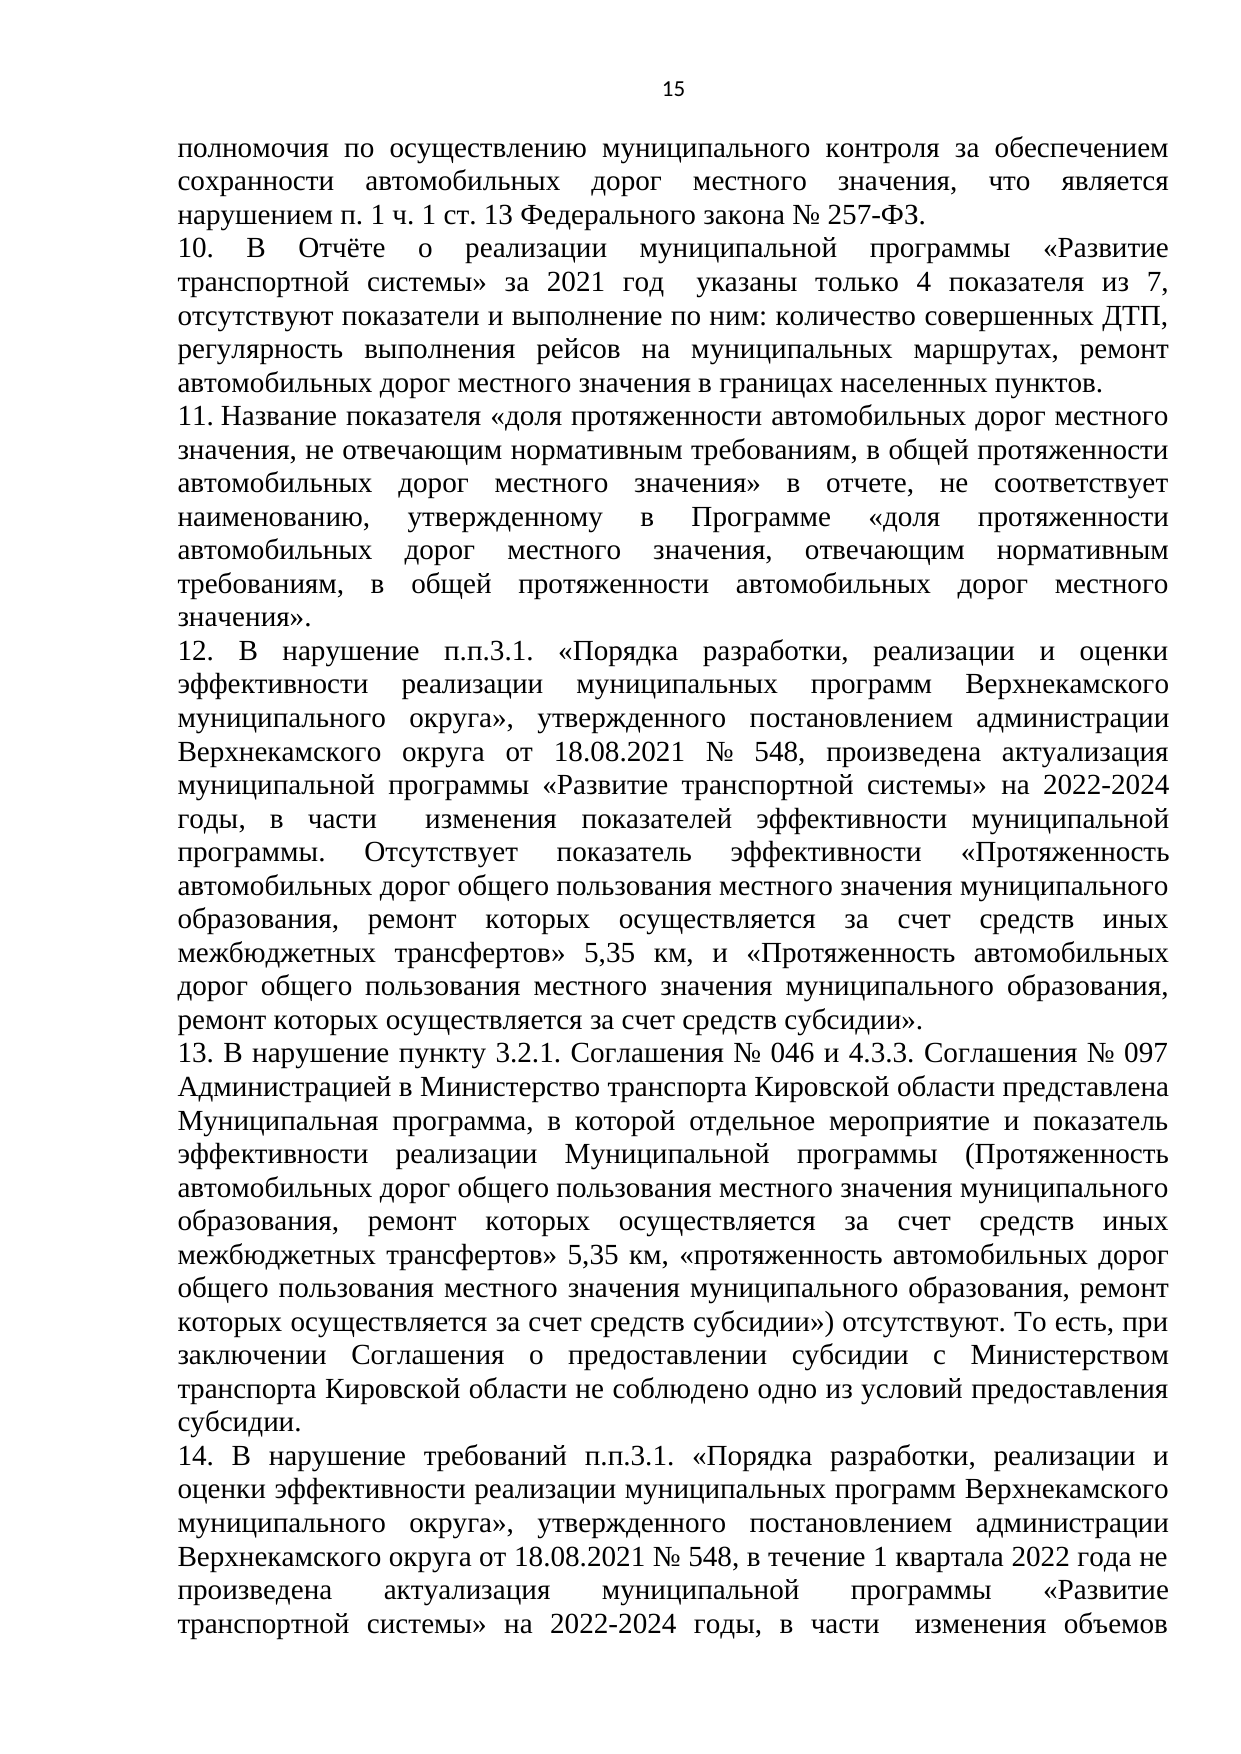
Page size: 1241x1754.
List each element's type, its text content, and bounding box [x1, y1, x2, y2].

text 11. Название показателя «доля протяженности автомобильных дорог местного значения, не отвечающим нормативным требованиям, в общей протяженности автомобильных дорог местного значения» в отчете, не соответствует наименованию, утвержденному в Программе «доля протяженности автомобильных дорог местного значения, отвечающим нормативным требованиям, в общей протяженности автомобильных дорог местного значения». [177, 398, 1169, 633]
text 12. В нарушение п.п.3.1. «Порядка разработки, реализации и оценки эффективности реализации муниципальных программ Верхнекамского муниципального округа», утвержденного постановлением администрации Верхнекамского округа от 18.08.2021 № 548, произведена актуализация муниципальной программы «Развитие транспортной системы» на 2022-2024 годы, в части изменения показателей эффективности муниципальной программы. Отсутствует показатель эффективности «Протяженность автомобильных дорог общего пользования местного значения муниципального образования, ремонт которых осуществляется за счет средств иных межбюджетных трансфертов» 5,35 км, и «Протяженность автомобильных дорог общего пользования местного значения муниципального образования, ремонт которых осуществляется за счет средств субсидии». [177, 633, 1169, 1036]
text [177, 1438, 1169, 1639]
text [177, 130, 1169, 231]
text 13. В нарушение пункту 3.2.1. Соглашения № 046 и 4.3.3. Соглашения № 097 Администрацией в Министерство транспорта Кировской области представлена Муниципальная программа, в которой отдельное мероприятие и показатель эффективности реализации Муниципальной программы (Протяженность автомобильных дорог общего пользования местного значения муниципального образования, ремонт которых осуществляется за счет средств иных межбюджетных трансфертов» 5,35 км, «протяженность автомобильных дорог общего пользования местного значения муниципального образования, ремонт которых осуществляется за счет средств субсидии») отсутствуют. То есть, при заключении Соглашения о предоставлении субсидии с Министерством транспорта Кировской области не соблюдено одно из условий предоставления субсидии. [177, 1036, 1169, 1438]
text 10. В Отчёте о реализации муниципальной программы «Развитие транспортной системы» за 2021 год указаны только 4 показателя из 7, отсутствуют показатели и выполнение по ним: количество совершенных ДТП, регулярность выполнения рейсов на муниципальных маршрутах, ремонт автомобильных дорог местного значения в границах населенных пунктов. [177, 231, 1169, 398]
